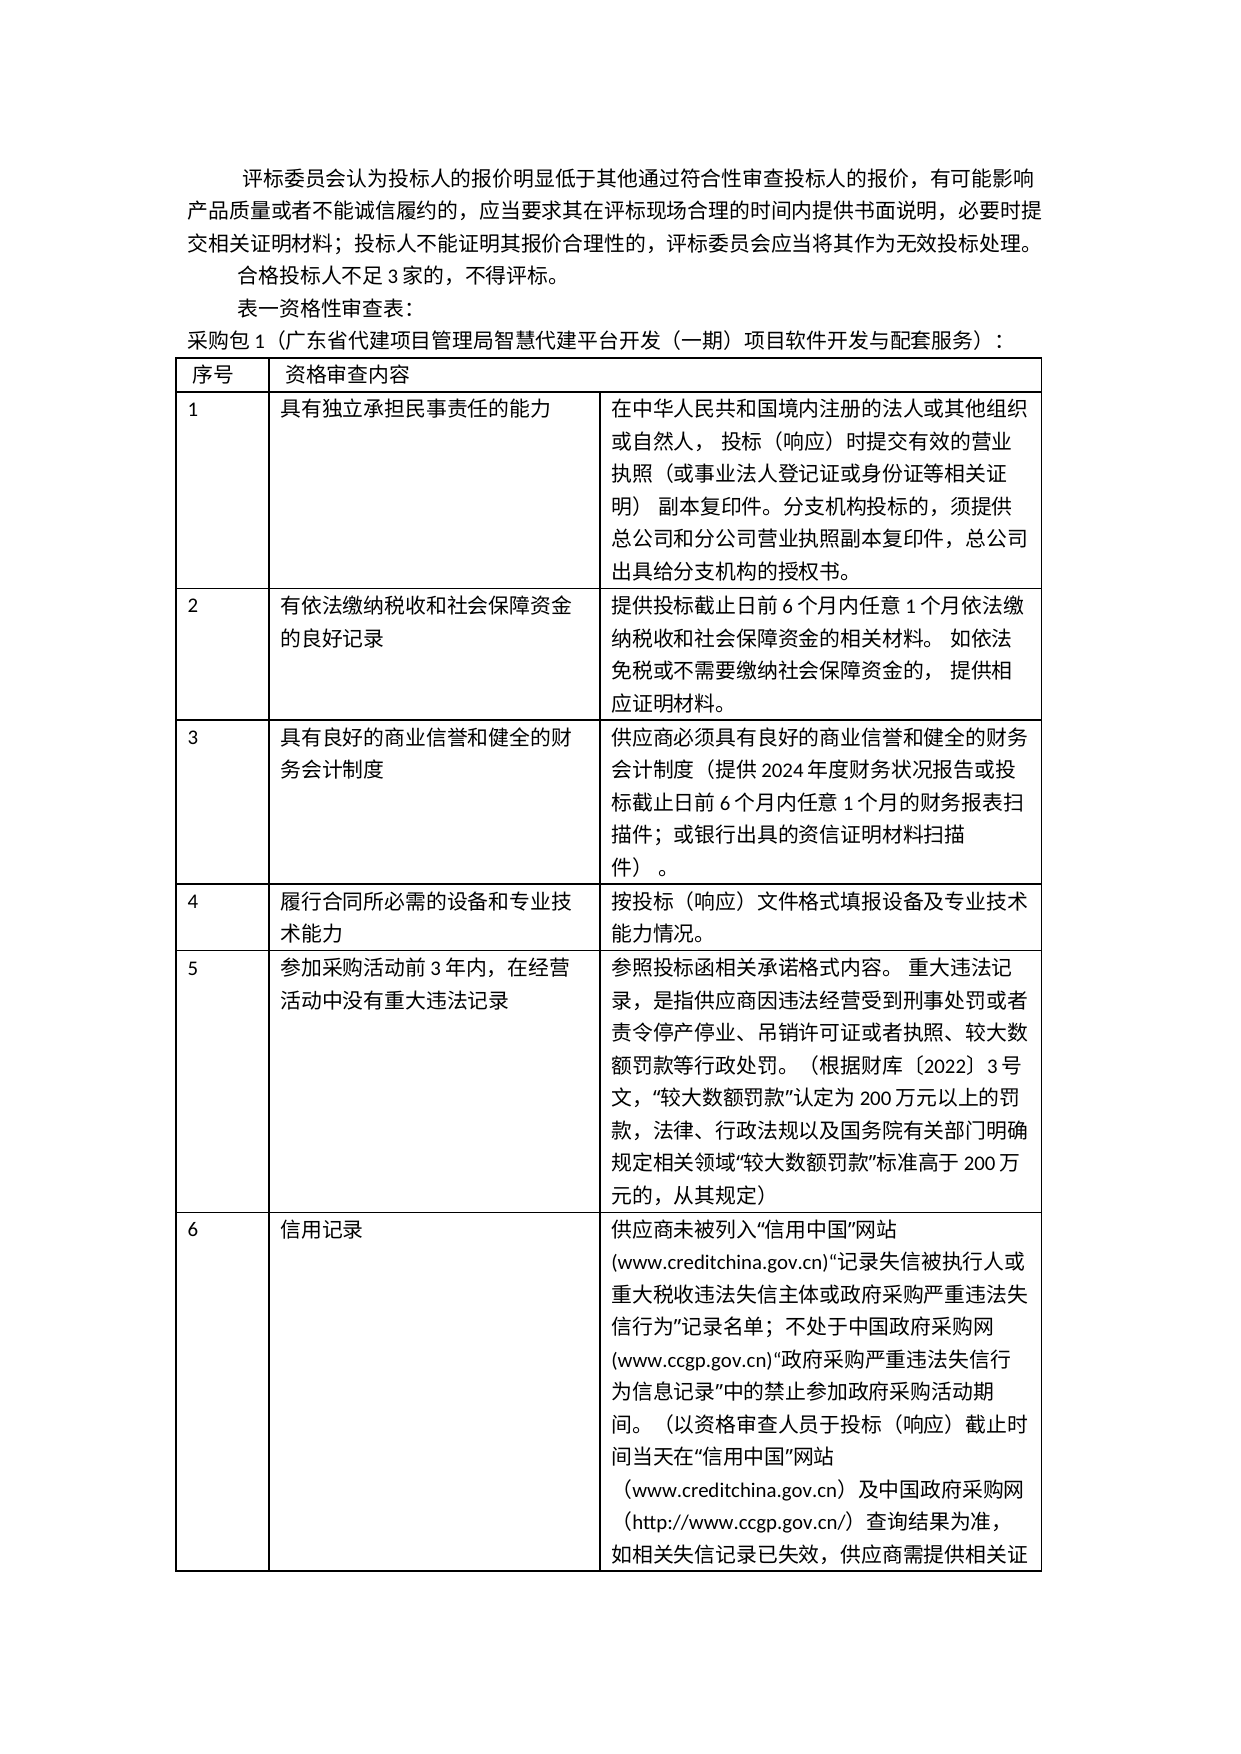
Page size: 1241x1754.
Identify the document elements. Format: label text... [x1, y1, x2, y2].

table_cell 3 [177, 721, 268, 883]
table_cell 参照投标函相关承诺格式内容。 重大违法记录，是指供应商因违法经营受到刑事处罚或者责令停产停业、吊销许可证或者执照、较大数额罚款等行政处罚。（根据财库〔2022〕3号文，“较大数额罚款”认定为200万元以上的罚款，法律、行政法规以及国务院有关部门明确规定相关领域“较大数额罚款”标准高于200万元的，从其规定） [601, 951, 1041, 1211]
text 采购包1（广东省代建项目管理局智慧代建平台开发（一期）项目软件开发与配套服务）： [187, 324, 1053, 357]
table_cell 履行合同所必需的设备和专业技术能力 [270, 885, 599, 950]
text 表一资格性审查表： [187, 292, 1053, 324]
table_cell 信用记录 [270, 1213, 599, 1570]
table_cell 提供投标截止日前6个月内任意1个月依法缴纳税收和社会保障资金的相关材料。 如依法免税或不需要缴纳社会保障资金的， 提供相应证明材料。 [601, 589, 1041, 719]
table_cell 4 [177, 885, 268, 950]
table_cell 6 [177, 1213, 268, 1570]
table_cell 供应商必须具有良好的商业信誉和健全的财务会计制度（提供2024年度财务状况报告或投标截止日前6个月内任意1个月的财务报表扫描件；或银行出具的资信证明材料扫描件） 。 [601, 721, 1041, 883]
table_cell 5 [177, 951, 268, 1211]
table_cell 具有独立承担民事责任的能力 [270, 393, 599, 588]
table_cell 按投标（响应）文件格式填报设备及专业技术能力情况。 [601, 885, 1041, 950]
table_cell 参加采购活动前3年内，在经营活动中没有重大违法记录 [270, 951, 599, 1211]
table_cell 2 [177, 589, 268, 719]
table_header 资格审查内容 [270, 359, 1041, 391]
text 评标委员会认为投标人的报价明显低于其他通过符合性审查投标人的报价，有可能影响产品质量或者不能诚信履约的，应当要求其在评标现场合理的时间内提供书面说明，必要时提交相关证明材料；投标人不能证明其报价合理性的，评标委员会应当将其作为无效投标处理。 [187, 162, 1053, 259]
table_header 序号 [177, 359, 268, 391]
table_cell 有依法缴纳税收和社会保障资金的良好记录 [270, 589, 599, 719]
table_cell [601, 1213, 1041, 1570]
text 合格投标人不足3家的，不得评标。 [187, 259, 1053, 292]
table_cell 在中华人民共和国境内注册的法人或其他组织或自然人， 投标（响应）时提交有效的营业执照（或事业法人登记证或身份证等相关证明） 副本复印件。分支机构投标的，须提供总公司和分公司营业执照副本复印件，总公司出具给分支机构的授权书。 [601, 393, 1041, 588]
table_cell 具有良好的商业信誉和健全的财务会计制度 [270, 721, 599, 883]
table_cell 1 [177, 393, 268, 588]
